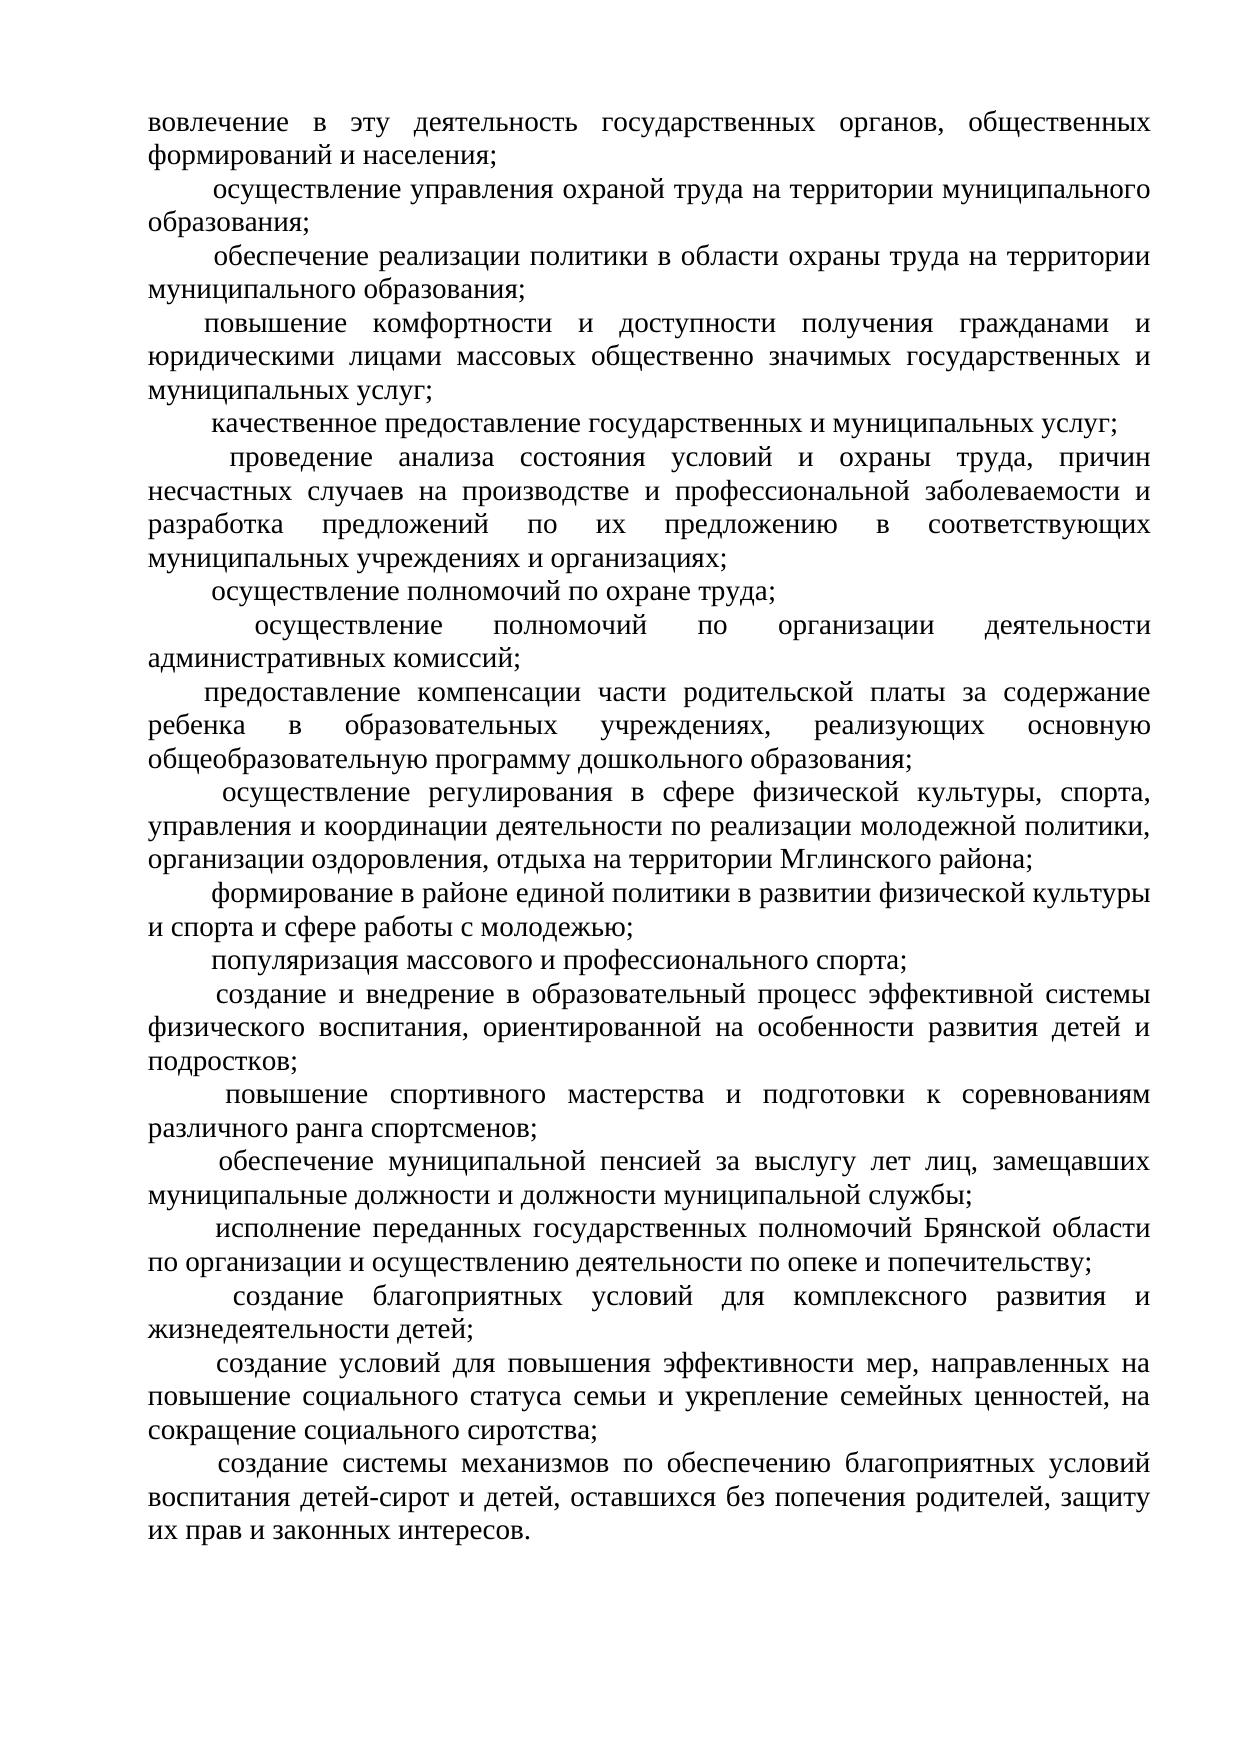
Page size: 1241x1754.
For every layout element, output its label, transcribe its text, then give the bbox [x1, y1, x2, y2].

text создание и внедрение в образовательный процесс эффективной системы физического воспитания, ориентированной на особенности развития детей и подростков; [148, 976, 1152, 1076]
text обеспечение реализации политики в области охраны труда на территории муниципального образования; [148, 238, 1152, 305]
text повышение комфортности и доступности получения гражданами и юридическими лицами массовых общественно значимых государственных и муниципальных услуг; [148, 305, 1152, 406]
text проведение анализа состояния условий и охраны труда, причин несчастных случаев на производстве и профессиональной заболеваемости и разработка предложений по их предложению в соответствующих муниципальных учреждениях и организациях; [148, 439, 1152, 573]
text создание системы механизмов по обеспечению благоприятных условий воспитания детей-сирот и детей, оставшихся без попечения родителей, защиту их прав и законных интересов. [148, 1445, 1152, 1546]
text повышение спортивного мастерства и подготовки к соревнованиям различного ранга спортсменов; [148, 1076, 1152, 1143]
text предоставление компенсации части родительской платы за содержание ребенка в образовательных учреждениях, реализующих основную общеобразовательную программу дошкольного образования; [148, 674, 1152, 774]
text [148, 104, 1152, 171]
text создание благоприятных условий для комплексного развития и жизнедеятельности детей; [148, 1278, 1152, 1345]
text исполнение переданных государственных полномочий Брянской области по организации и осуществлению деятельности по опеке и попечительству; [148, 1211, 1152, 1278]
text осуществление регулирования в сфере физической культуры, спорта, управления и координации деятельности по реализации молодежной политики, организации оздоровления, отдыха на территории Мглинского района; [148, 774, 1152, 875]
text осуществление управления охраной труда на территории муниципального образования; [148, 171, 1152, 238]
text осуществление полномочий по организации деятельности административных комиссий; [148, 607, 1152, 674]
text формирование в районе единой политики в развитии физической культуры и спорта и сфере работы с молодежью; [148, 875, 1152, 942]
text осуществление полномочий по охране труда; [148, 573, 1152, 607]
text качественное предоставление государственных и муниципальных услуг; [148, 406, 1152, 439]
text обеспечение муниципальной пенсией за выслугу лет лиц, замещавших муниципальные должности и должности муниципальной службы; [148, 1143, 1152, 1211]
text создание условий для повышения эффективности мер, направленных на повышение социального статуса семьи и укрепление семейных ценностей, на сокращение социального сиротства; [148, 1345, 1152, 1445]
text популяризация массового и профессионального спорта; [148, 942, 1152, 976]
